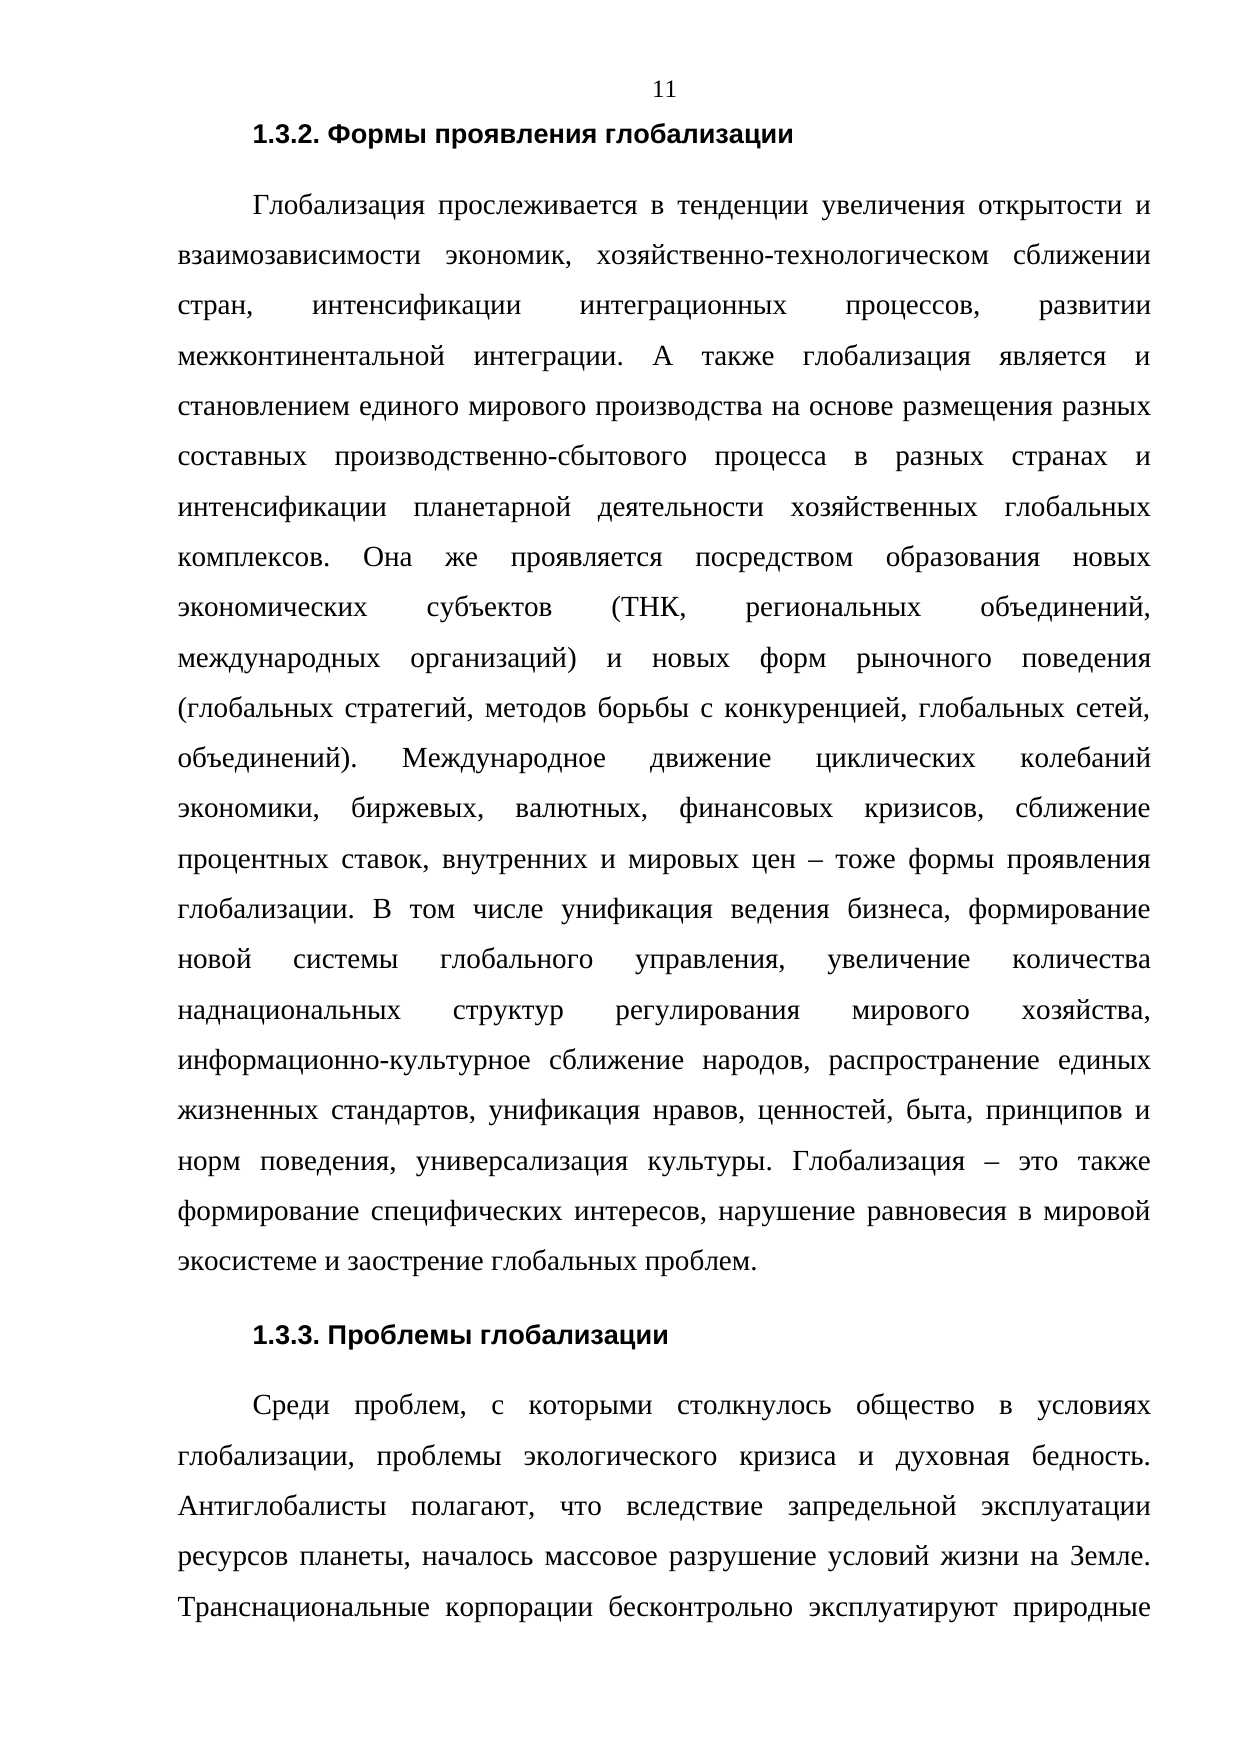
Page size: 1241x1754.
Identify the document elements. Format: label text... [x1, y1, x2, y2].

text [177, 1387, 1152, 1622]
subtitle 1.3.2. Формы проявления глобализации [177, 118, 1152, 149]
subtitle 1.3.3. Проблемы глобализации [177, 1319, 1152, 1350]
text Глобализация прослеживается в тенденции увеличения открытости и взаимозависимости экономик, хозяйственно-технологическом сближении стран, интенсификации интеграционных процессов, развитии межконтинентальной интеграции. А также глобализация является и становлением единого мирового производства на основе размещения разных составных производственно-сбытового процесса в разных странах и интенсификации планетарной деятельности хозяйственных глобальных комплексов. Она же проявляется посредством образования новых экономических субъектов (ТНК, региональных объединений, международных организаций) и новых форм рыночного поведения (глобальных стратегий, методов борьбы с конкуренцией, глобальных сетей, объединений). Международное движение циклических колебаний экономики, биржевых, валютных, финансовых кризисов, сближение процентных ставок, внутренних и мировых цен – тоже формы проявления глобализации. В том числе унификация ведения бизнеса, формирование новой системы глобального управления, увеличение количества наднациональных структур регулирования мирового хозяйства, информационно-культурное сближение народов, распространение единых жизненных стандартов, унификация нравов, ценностей, быта, принципов и норм поведения, универсализация культуры. Глобализация – это также формирование специфических интересов, нарушение равновесия в мировой экосистеме и заострение глобальных проблем. [177, 187, 1152, 1277]
